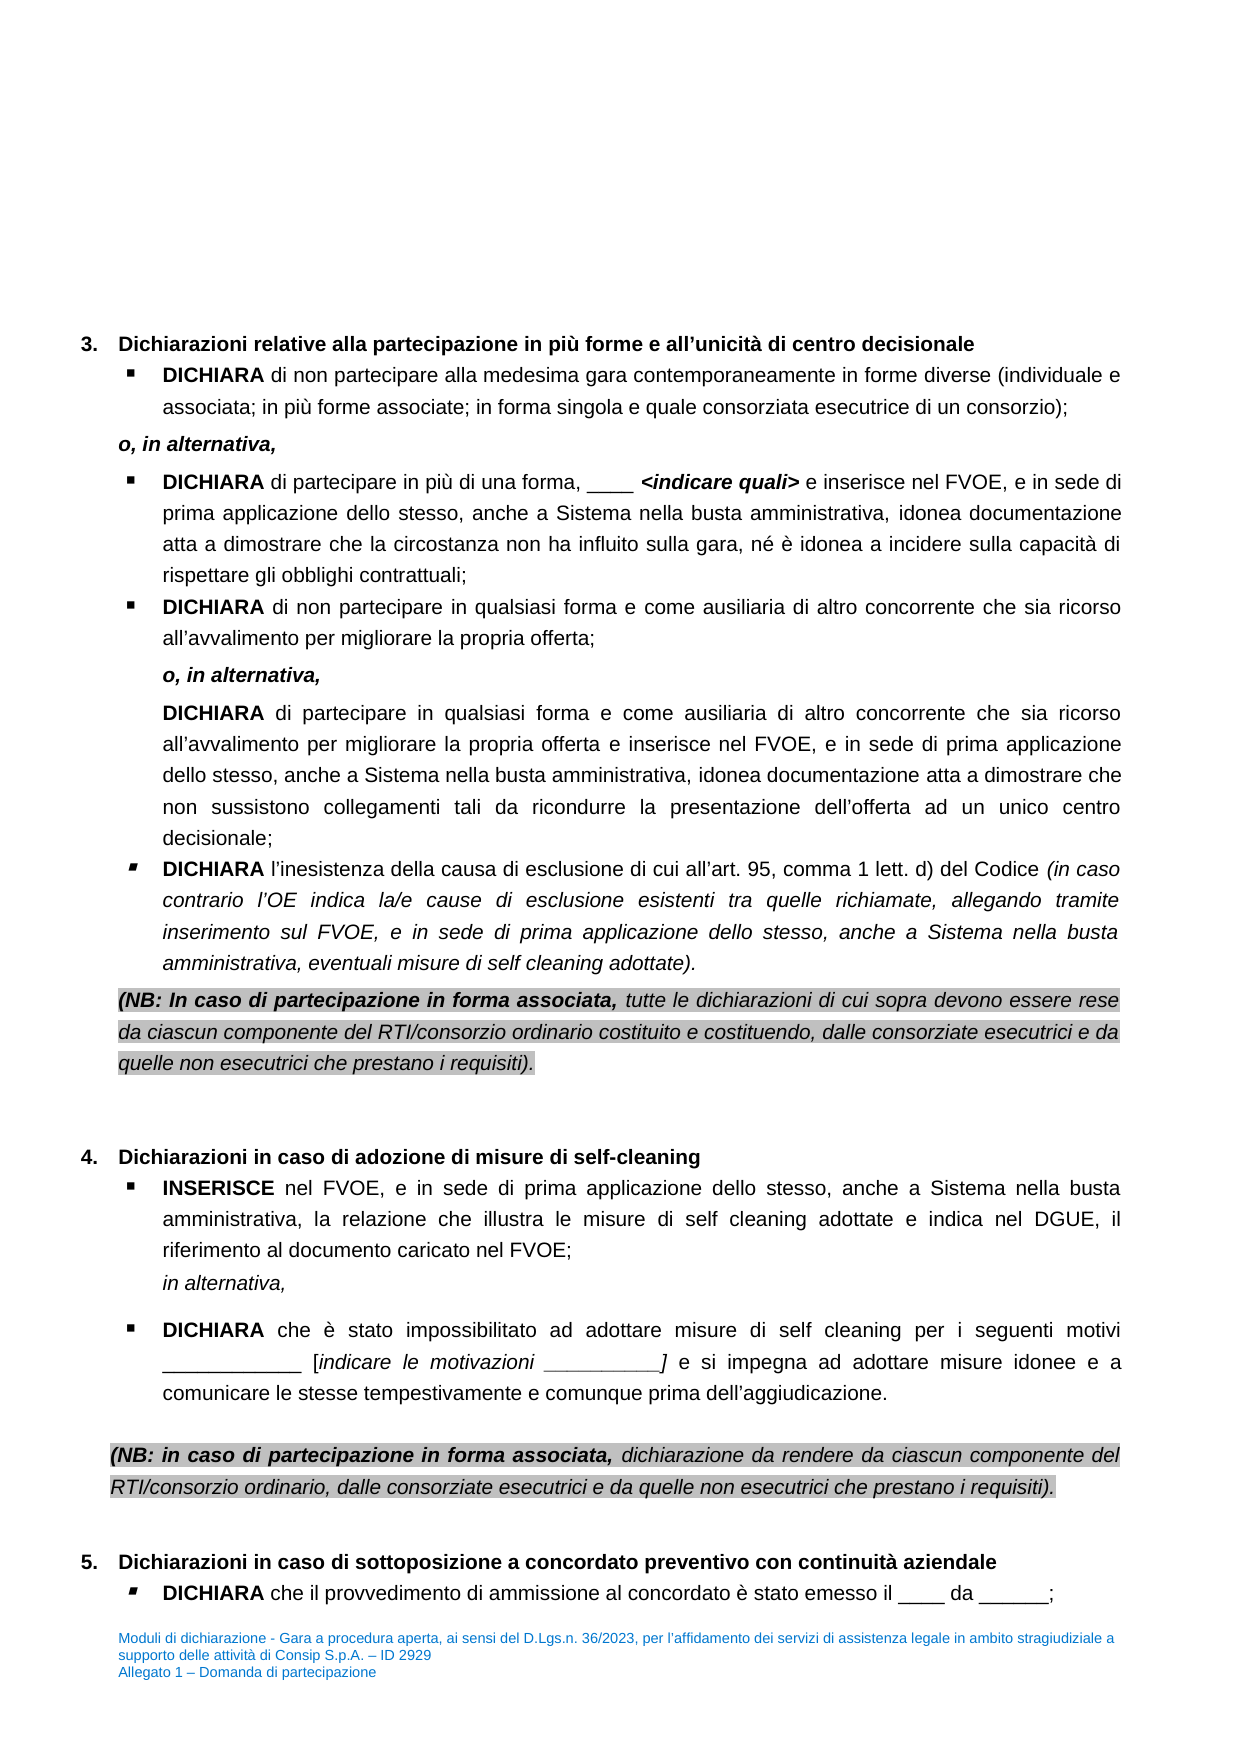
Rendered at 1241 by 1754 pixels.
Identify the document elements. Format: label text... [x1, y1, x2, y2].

list DICHIARA di non partecipare alla medesima gara contemporaneamente in forme diverse (individuale e associata; in più forme associate; in forma singola e quale consorziata esecutrice di un consorzio); [125, 358, 1122, 420]
list Dichiarazioni in caso di adozione di misure di self-cleaning [81, 1139, 1122, 1170]
text in alternativa, [118, 1270, 1122, 1294]
list (NB: in caso di partecipazione in forma associata, dichiarazione da rendere da ciascun componente del RTI/consorzio ordinario, dalle consorziate esecutrici e da quelle non esecutrici che prestano i requisiti). [110, 1438, 1122, 1500]
list DICHIARA di non partecipare in qualsiasi forma e come ausiliaria di altro concorrente che sia ricorso all’avvalimento per migliorare la propria offerta; [125, 589, 1122, 652]
list Dichiarazioni in caso di sottoposizione a concordato preventivo con continuità aziendale [81, 1544, 1122, 1575]
list DICHIARA l’inesistenza della causa di esclusione di cui all’art. 95, comma 1 lett. d) del Codice (in caso contrario l’OE indica la/e cause di esclusione esistenti tra quelle richiamate, allegando tramite inserimento sul FVOE, e in sede di prima applicazione dello stesso, anche a Sistema nella busta amministrativa, eventuali misure di self cleaning adottate). [125, 852, 1122, 977]
list DICHIARA di partecipare in più di una forma, ____ <indicare quali> e inserisce nel FVOE, e in sede di prima applicazione dello stesso, anche a Sistema nella busta amministrativa, idonea documentazione atta a dimostrare che la circostanza non ha influito sulla gara, né è idonea a incidere sulla capacità di rispettare gli obblighi contrattuali; [125, 464, 1122, 589]
text o, in alternativa, [118, 427, 1122, 458]
list INSERISCE nel FVOE, e in sede di prima applicazione dello stesso, anche a Sistema nella busta amministrativa, la relazione che illustra le misure di self cleaning adottate e indica nel DGUE, il riferimento al documento caricato nel FVOE; [125, 1170, 1122, 1264]
list Dichiarazioni relative alla partecipazione in più forme e all’unicità di centro decisionale [81, 327, 1122, 358]
list DICHIARA che il provvedimento di ammissione al concordato è stato emesso il ____ da ______; [125, 1575, 1122, 1607]
text o, in alternativa, [118, 658, 1122, 689]
list DICHIARA che è stato impossibilitato ad adottare misure di self cleaning per i seguenti motivi ____________ [indicare le motivazioni __________] e si impegna ad adottare misure idonee e a comunicare le stesse tempestivamente e comunque prima dell’aggiudicazione. [125, 1313, 1122, 1407]
text (NB: In caso di partecipazione in forma associata, tutte le dichiarazioni di cui sopra devono essere rese da ciascun componente del RTI/consorzio ordinario costituito e costituendo, dalle consorziate esecutrici e da quelle non esecutrici che prestano i requisiti). [118, 983, 1122, 1077]
list DICHIARA di partecipare in qualsiasi forma e come ausiliaria di altro concorrente che sia ricorso all’avvalimento per migliorare la propria offerta e inserisce nel FVOE, e in sede di prima applicazione dello stesso, anche a Sistema nella busta amministrativa, idonea documentazione atta a dimostrare che non sussistono collegamenti tali da ricondurre la presentazione dell’offerta ad un unico centro decisionale; [162, 695, 1122, 852]
